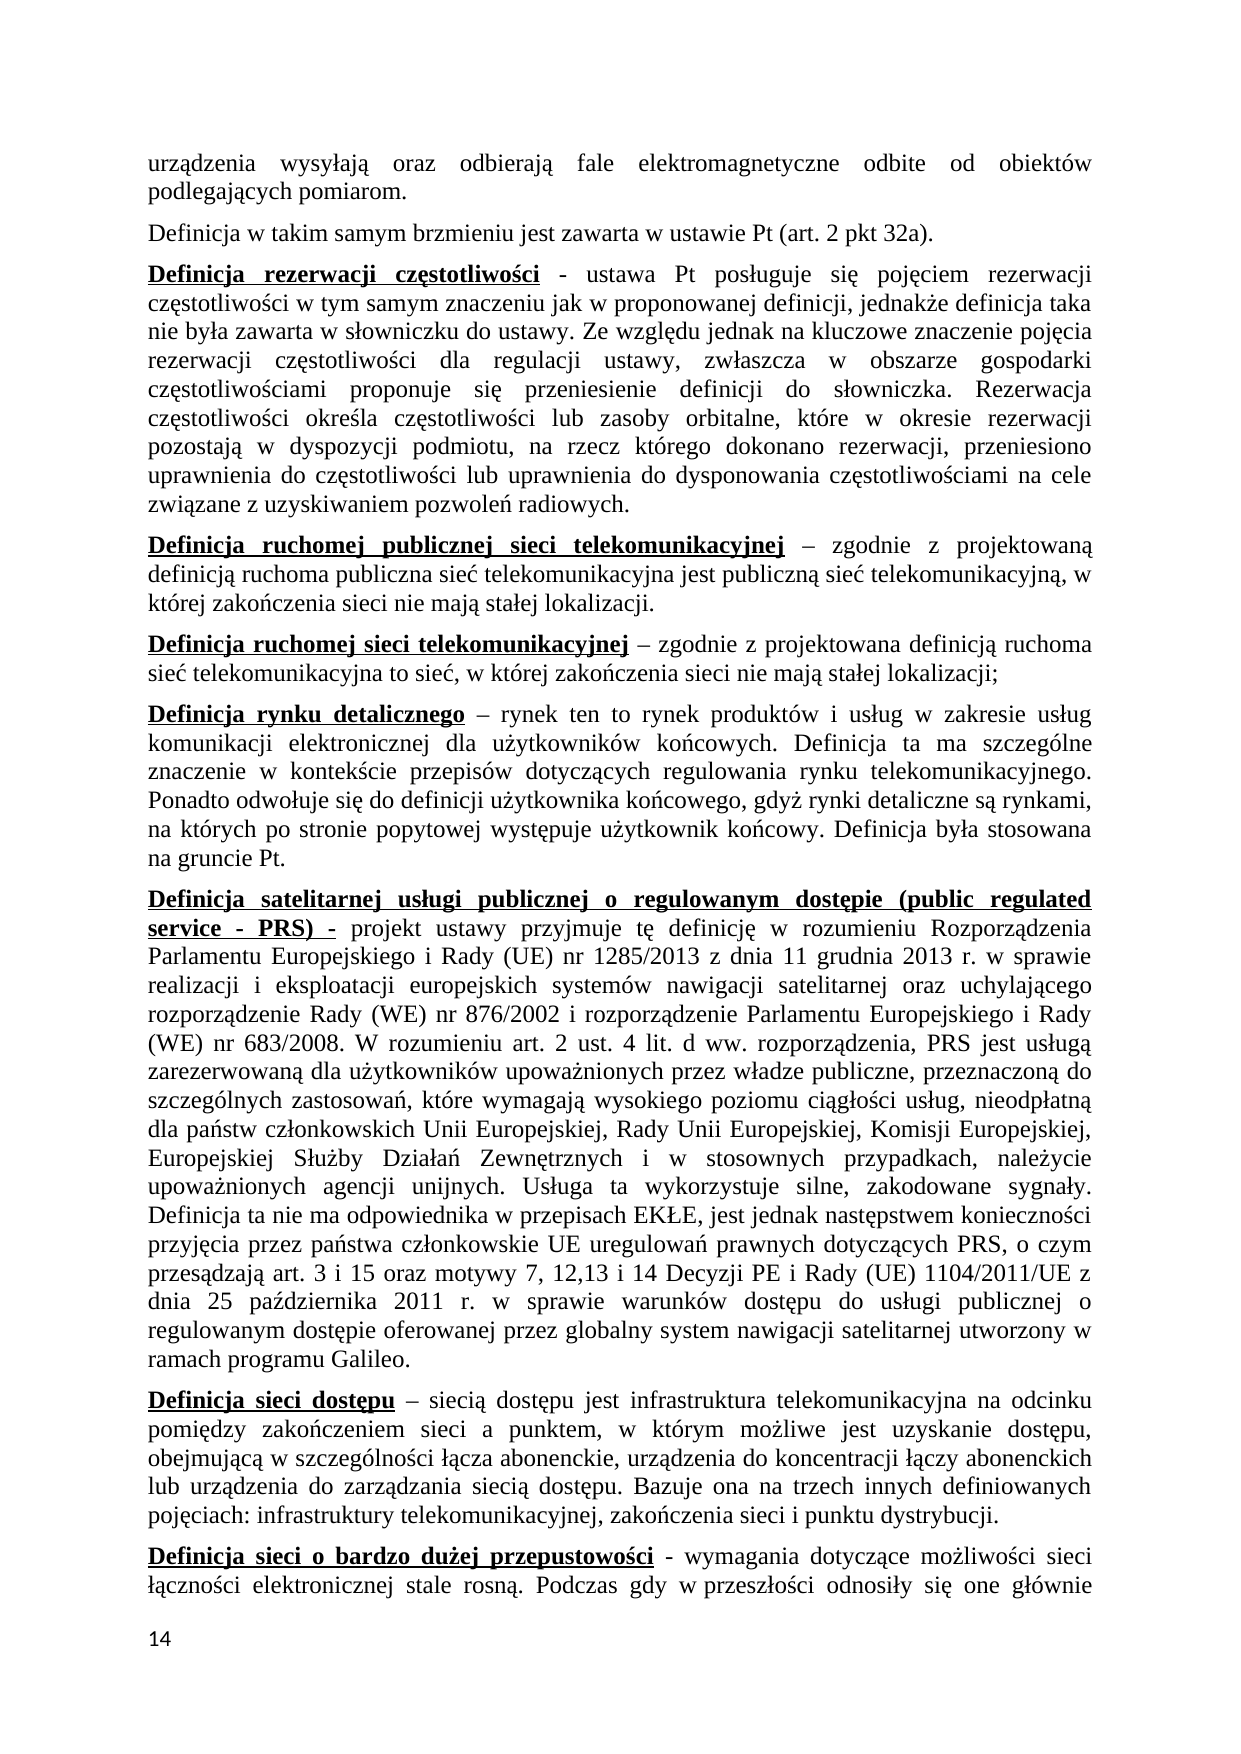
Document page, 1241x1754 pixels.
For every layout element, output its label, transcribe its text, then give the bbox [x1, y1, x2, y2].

text Definicja sieci dostępu – siecią dostępu jest infrastruktura telekomunikacyjna na odcinku pomiędzy zakończeniem sieci a punktem, w którym możliwe jest uzyskanie dostępu, obejmującą w szczególności łącza abonenckie, urządzenia do koncentracji łączy abonenckich lub urządzenia do zarządzania siecią dostępu. Bazuje ona na trzech innych definiowanych pojęciach: infrastruktury telekomunikacyjnej, zakończenia sieci i punktu dystrybucji. [148, 1385, 1093, 1529]
text Definicja rezerwacji częstotliwości - ustawa Pt posługuje się pojęciem rezerwacji częstotliwości w tym samym znaczeniu jak w proponowanej definicji, jednakże definicja taka nie była zawarta w słowniczku do ustawy. Ze względu jednak na kluczowe znaczenie pojęcia rezerwacji częstotliwości dla regulacji ustawy, zwłaszcza w obszarze gospodarki częstotliwościami proponuje się przeniesienie definicji do słowniczka. Rezerwacja częstotliwości określa częstotliwości lub zasoby orbitalne, które w okresie rezerwacji pozostają w dyspozycji podmiotu, na rzecz którego dokonano rezerwacji, przeniesiono uprawnienia do częstotliwości lub uprawnienia do dysponowania częstotliwościami na cele związane z uzyskiwaniem pozwoleń radiowych. [148, 259, 1093, 518]
text Definicja ruchomej sieci telekomunikacyjnej – zgodnie z projektowana definicją ruchoma sieć telekomunikacyjna to sieć, w której zakończenia sieci nie mają stałej lokalizacji; [148, 629, 1093, 686]
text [148, 1541, 1093, 1599]
text Definicja rynku detalicznego – rynek ten to rynek produktów i usług w zakresie usług komunikacji elektronicznej dla użytkowników końcowych. Definicja ta ma szczególne znaczenie w kontekście przepisów dotyczących regulowania rynku telekomunikacyjnego. Ponadto odwołuje się do definicji użytkownika końcowego, gdyż rynki detaliczne są rynkami, na których po stronie popytowej występuje użytkownik końcowy. Definicja była stosowana na gruncie Pt. [148, 699, 1093, 871]
text Definicja satelitarnej usługi publicznej o regulowanym dostępie (public regulated service - PRS) - projekt ustawy przyjmuje tę definicję w rozumieniu Rozporządzenia Parlamentu Europejskiego i Rady (UE) nr 1285/2013 z dnia 11 grudnia 2013 r. w sprawie realizacji i eksploatacji europejskich systemów nawigacji satelitarnej oraz uchylającego rozporządzenie Rady (WE) nr 876/2002 i rozporządzenie Parlamentu Europejskiego i Rady (WE) nr 683/2008. W rozumieniu art. 2 ust. 4 lit. d ww. rozporządzenia, PRS jest usługą zarezerwowaną dla użytkowników upoważnionych przez władze publiczne, przeznaczoną do szczególnych zastosowań, które wymagają wysokiego poziomu ciągłości usług, nieodpłatną dla państw członkowskich Unii Europejskiej, Rady Unii Europejskiej, Komisji Europejskiej, Europejskiej Służby Działań Zewnętrznych i w stosownych przypadkach, należycie upoważnionych agencji unijnych. Usługa ta wykorzystuje silne, zakodowane sygnały. Definicja ta nie ma odpowiednika w przepisach EKŁE, jest jednak następstwem konieczności przyjęcia przez państwa członkowskie UE uregulowań prawnych dotyczących PRS, o czym przesądzają art. 3 i 15 oraz motywy 7, 12,13 i 14 Decyzji PE i Rady (UE) 1104/2011/UE z dnia 25 października 2011 r. w sprawie warunków dostępu do usługi publicznej o regulowanym dostępie oferowanej przez globalny system nawigacji satelitarnej utworzony w ramach programu Galileo. [148, 884, 1093, 1373]
text Definicja w takim samym brzmieniu jest zawarta w ustawie Pt (art. 2 pkt 32a). [148, 218, 1093, 246]
text Definicja ruchomej publicznej sieci telekomunikacyjnej – zgodnie z projektowaną definicją ruchoma publiczna sieć telekomunikacyjna jest publiczną sieć telekomunikacyjną, w której zakończenia sieci nie mają stałej lokalizacji. [148, 530, 1093, 616]
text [148, 148, 1093, 205]
